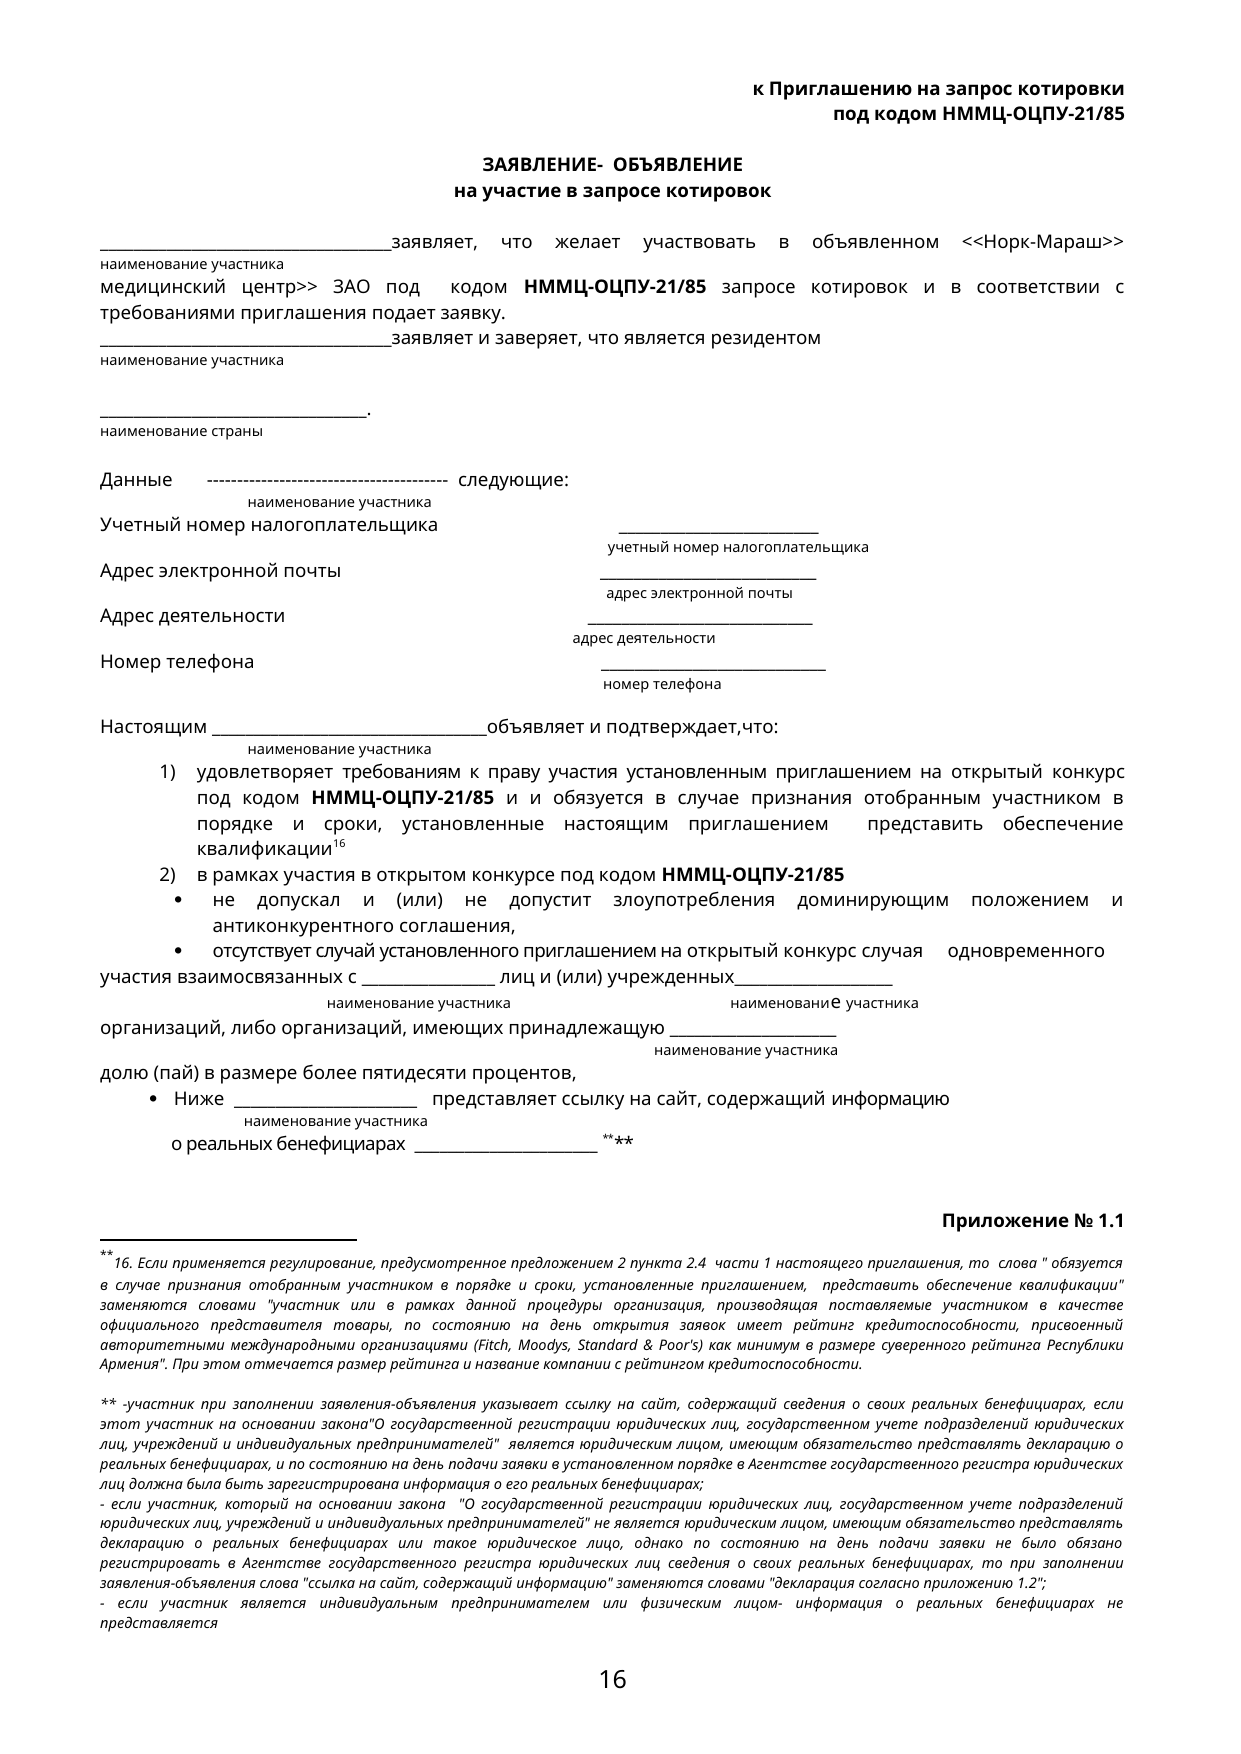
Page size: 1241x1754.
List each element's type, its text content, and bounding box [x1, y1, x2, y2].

text Приложение № 1.1 [100, 1207, 1125, 1232]
subtitle на участие в запросе котировок [100, 177, 1125, 202]
text наименование участника наименование участника [100, 988, 1125, 1014]
list удовлетворяет требованиям к праву участия установленным приглашением на открытый конкурс под кодом НММЦ-ОЦПУ-21/85 и и обязуется в случае признания отобранным участником в порядке и сроки, установленные настоящим приглашением представить обеспечение квалификации16 [159, 759, 1125, 861]
list отсутствует случай установленного приглашением на открытый конкурс случая одновременного [175, 937, 1125, 963]
text ___________________________________заявляет и заверяет, что является резидентом [100, 324, 1125, 350]
list о реальных бенефициарах ______________________ ** [112, 1130, 1125, 1156]
text организаций, либо организаций, имеющих принадлежащую ____________________ [100, 1014, 1125, 1039]
text Учетный номер налогоплательщика ________________________ [100, 512, 1125, 537]
text Настоящим _________________________________объявляет и подтверждает,что: [100, 713, 1125, 739]
text Адрес деятельности ___________________________ [100, 603, 1125, 628]
text долю (пай) в размере более пятидесяти процентов, [100, 1059, 1125, 1085]
text наименование участника [174, 492, 1125, 512]
text ________________________________. [100, 395, 1125, 421]
text ___________________________________заявляет, что желает участвовать в объявленном <<Норк-Мараш>> наименование участника [100, 228, 1125, 273]
text к Приглашению на запрос котировки под кодом НММЦ-ОЦПУ-21/85 [100, 75, 1125, 126]
text номер телефона [100, 673, 1125, 693]
text медицинский центр>> ЗАО под кодом НММЦ-ОЦПУ-21/85 запросе котировок и в соответствии с требованиями приглашения подает заявку. [100, 273, 1125, 324]
list не допускал и (или) не допустит злоупотребления доминирующим положением и антиконкурентного соглашения, [175, 886, 1125, 937]
text Данные ---------------------------------------- следующие: [100, 466, 1125, 492]
text учетный номер налогоплательщика [528, 537, 1125, 557]
text наименование страны [100, 421, 1125, 441]
text наименование участника [100, 350, 1125, 370]
text Номер телефона ___________________________ [100, 648, 1125, 673]
text Адрес электронной почты __________________________ [100, 557, 1125, 583]
list в рамках участия в открытом конкурсе под кодом НММЦ-ОЦПУ-21/85 [159, 861, 1125, 886]
text ЗАЯВЛЕНИЕ- ОБЪЯВЛЕНИЕ [100, 151, 1125, 177]
text адрес деятельности [100, 628, 1125, 648]
text наименование участника [174, 739, 1125, 759]
text адрес электронной почты [454, 583, 1125, 603]
list Ниже ______________________ представляет ссылку на сайт, содержащий информацию [112, 1085, 1125, 1110]
list наименование участника [100, 1110, 1125, 1130]
text наименование участника [100, 1039, 1125, 1059]
text участия взаимосвязанных с ________________ лиц и (или) учрежденных___________________ [100, 963, 1125, 988]
